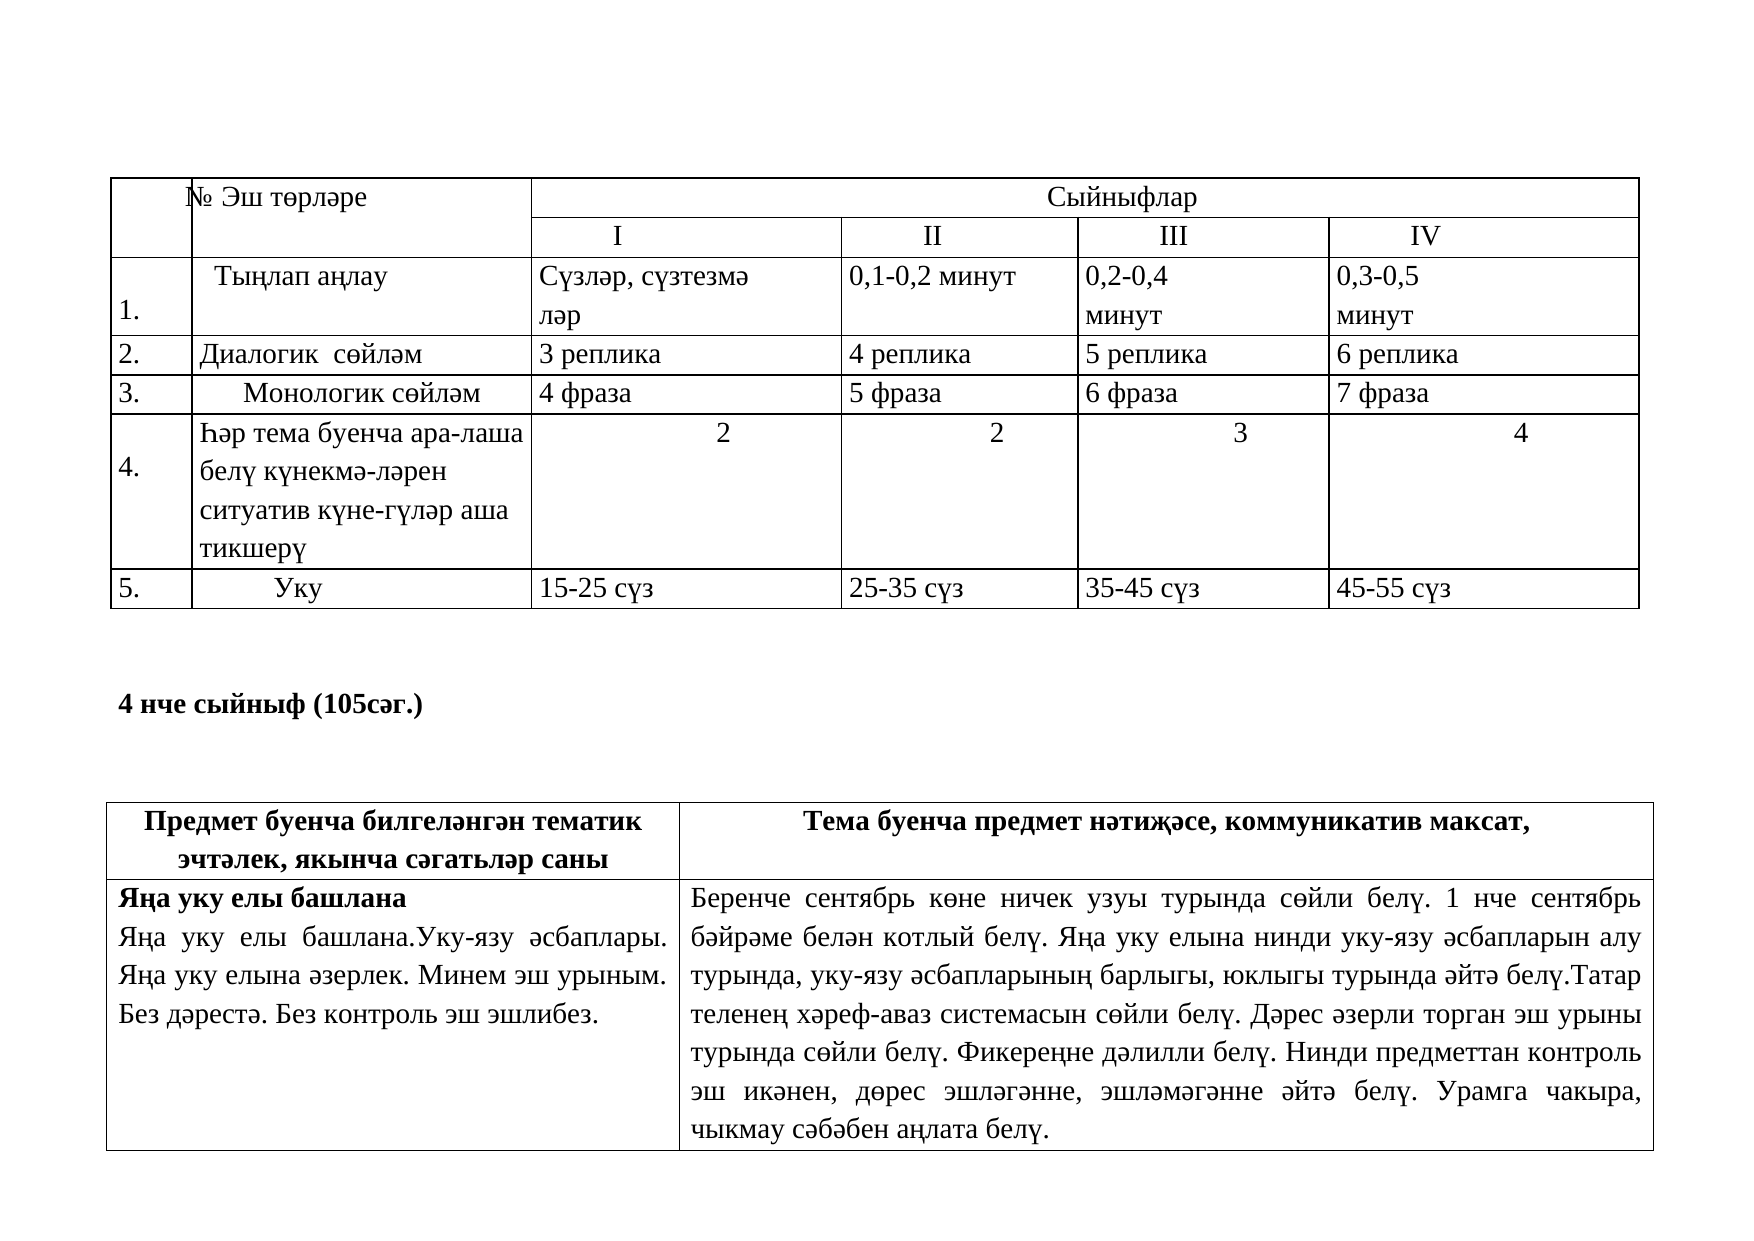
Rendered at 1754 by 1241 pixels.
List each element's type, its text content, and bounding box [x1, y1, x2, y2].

table_cell 45-55 сүз [1330, 570, 1638, 608]
table_cell 4 фраза [532, 376, 841, 413]
table_cell III [1079, 218, 1328, 257]
table_cell Сүзләр, сүзтезмә ләр [532, 258, 841, 334]
table_cell IV [1330, 218, 1638, 257]
table_cell 4. [112, 415, 191, 568]
table_cell Яңа уку елы башлана Яңа уку елы башлана.Уку-язу әсбаплары. Яңа уку елына әзерлек. Минем эш урыным. Без дәрестә. Без контроль эш эшлибез. [107, 880, 679, 1149]
table_cell 3. [112, 376, 191, 413]
table_cell 3 реплика [532, 336, 841, 374]
table_cell Уку [193, 570, 531, 608]
table_cell 5. [112, 570, 191, 608]
table_header Предмет буенча билгеләнгән тематик эчтәлек, якынча сәгатьләр саны [107, 803, 679, 879]
table_cell 4 реплика [842, 336, 1077, 374]
table_cell 7 фраза [1330, 376, 1638, 413]
table_cell 15-25 сүз [532, 570, 841, 608]
table_cell 2. [112, 336, 191, 374]
table_cell Монологик сөйләм [193, 376, 531, 413]
table_cell 0,3-0,5 минут [1330, 258, 1638, 334]
table_header № [112, 179, 191, 217]
table_cell Тыңлап аңлау [193, 258, 531, 334]
table_header Эш төрләре [193, 179, 531, 217]
table_cell 0,2-0,4 минут [1079, 258, 1328, 334]
table_cell Һәр тема буенча ара-лаша белү күнекмә-ләрен ситуатив күне-гүләр аша тикшерү [193, 415, 531, 568]
table_cell I [532, 218, 841, 257]
table_cell 2 [842, 415, 1077, 568]
table_cell 4 [1330, 415, 1638, 568]
table_header Сыйныфлар [532, 179, 1638, 217]
table_cell Диалогик сөйләм [193, 336, 531, 374]
table_cell 0,1-0,2 минут [842, 258, 1077, 334]
table_cell 1. [112, 258, 191, 334]
table_cell 25-35 сүз [842, 570, 1077, 608]
text 4 нче сыйныф (105сәг.) [118, 686, 1636, 720]
table_cell 6 фраза [1079, 376, 1328, 413]
table_cell 2 [532, 415, 841, 568]
table_cell 5 фраза [842, 376, 1077, 413]
table_cell 35-45 сүз [1079, 570, 1328, 608]
table_header Тема буенча предмет нәтиҗәсе, коммуникатив максат, [680, 803, 1653, 879]
table_cell II [842, 218, 1077, 257]
table_cell [112, 217, 191, 257]
table_cell [193, 217, 531, 257]
table_cell 5 реплика [1079, 336, 1328, 374]
table_cell 3 [1079, 415, 1328, 568]
table_cell 6 реплика [1330, 336, 1638, 374]
table_cell Беренче сентябрь көне ничек узуы турында сөйли белү. 1 нче сентябрь бәйрәме белән котлый белү. Яңа уку елына нинди уку-язу әсбапларын алу турында, уку-язу әсбапларының барлыгы, юклыгы турында әйтә белү.Татар теленең хәреф-аваз системасын сөйли белү. Дәрес әзерли торган эш урыны турында сөйли белү. Фикереңне дәлилли белү. Нинди предметтан контроль эш икәнен, дөрес эшләгәнне, эшләмәгәнне әйтә белү. Урамга чакыра, чыкмау сәбәбен аңлата белү. [680, 880, 1653, 1149]
